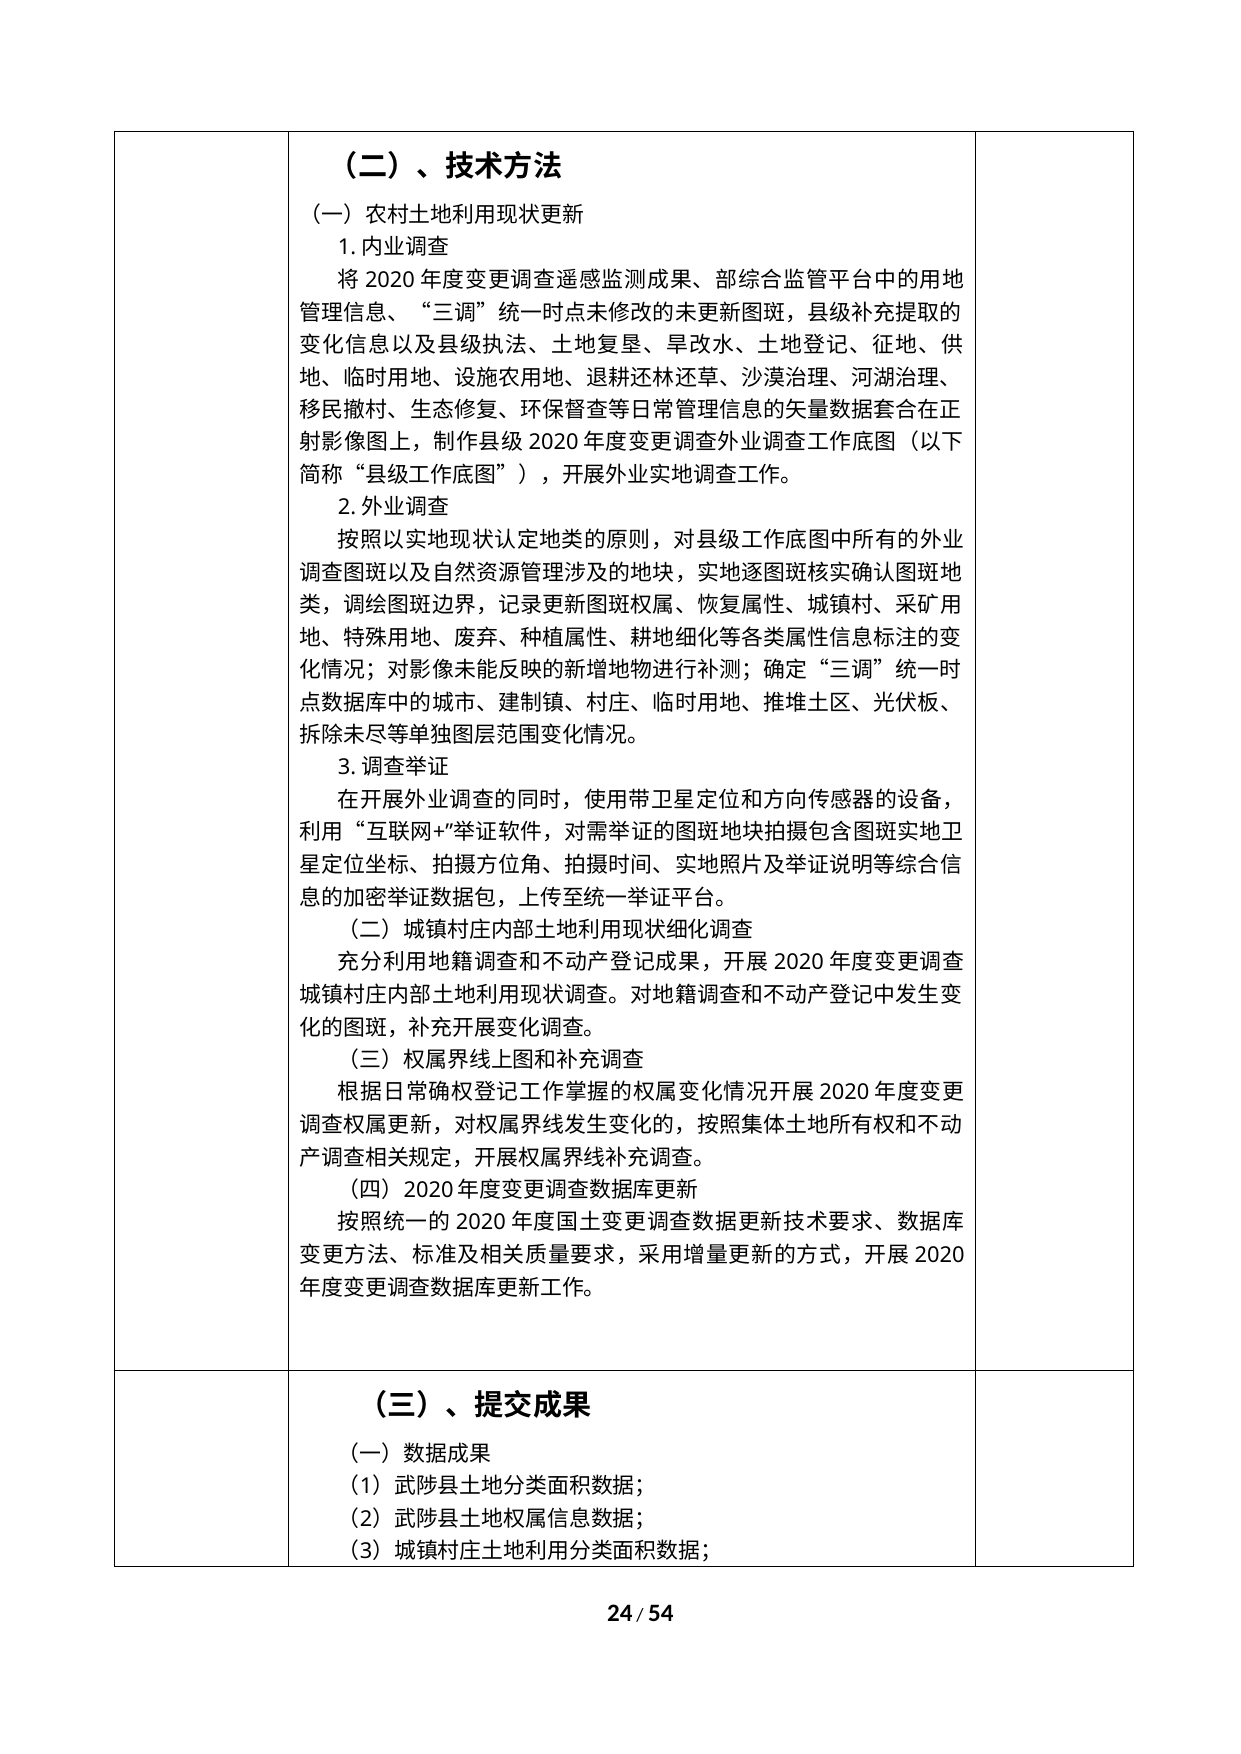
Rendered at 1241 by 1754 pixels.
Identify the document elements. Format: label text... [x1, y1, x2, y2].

table_header [115, 132, 288, 1369]
table_header 、技术方法 （一）农村土地利用现状更新 1. 内业调查 将2020年度变更调查遥感监测成果、部综合监管平台中的用地管理信息、“三调”统一时点未修改的未更新图斑，县级补充提取的变化信息以及县级执法、土地复垦、旱改水、土地登记、征地、供地、临时用地、设施农用地、退耕还林还草、沙漠治理、河湖治理、移民撤村、生态修复、环保督查等日常管理信息的矢量数据套合在正射影像图上，制作县级2020年度变更调查外业调查工作底图（以下简称“县级工作底图”），开展外业实地调查工作。 2. 外业调查 按照以实地现状认定地类的原则，对县级工作底图中所有的外业调查图斑以及自然资源管理涉及的地块，实地逐图斑核实确认图斑地类，调绘图斑边界，记录更新图斑权属、恢复属性、城镇村、采矿用地、特殊用地、废弃、种植属性、耕地细化等各类属性信息标注的变化情况；对影像未能反映的新增地物进行补测；确定“三调”统一时点数据库中的城市、建制镇、村庄、临时用地、推堆土区、光伏板、拆除未尽等单独图层范围变化情况。 3. 调查举证 在开展外业调查的同时，使用带卫星定位和方向传感器的设备，利用“互联网+”举证软件，对需举证的图斑地块拍摄包含图斑实地卫星定位坐标、拍摄方位角、拍摄时间、实地照片及举证说明等综合信息的加密举证数据包，上传至统一举证平台。 （二）城镇村庄内部土地利用现状细化调查 充分利用地籍调查和不动产登记成果，开展2020年度变更调查城镇村庄内部土地利用现状调查。对地籍调查和不动产登记中发生变化的图斑，补充开展变化调查。 （三）权属界线上图和补充调查 根据日常确权登记工作掌握的权属变化情况开展2020年度变更调查权属更新，对权属界线发生变化的，按照集体土地所有权和不动产调查相关规定，开展权属界线补充调查。 （四）2020年度变更调查数据库更新 按照统一的2020年度国土变更调查数据更新技术要求、数据库变更方法、标准及相关质量要求，采用增量更新的方式，开展2020年度变更调查数据库更新工作。 [289, 132, 975, 1369]
table_header [976, 132, 1133, 1369]
table_cell [976, 1371, 1133, 1566]
table_cell [115, 1371, 288, 1566]
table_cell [289, 1371, 975, 1566]
